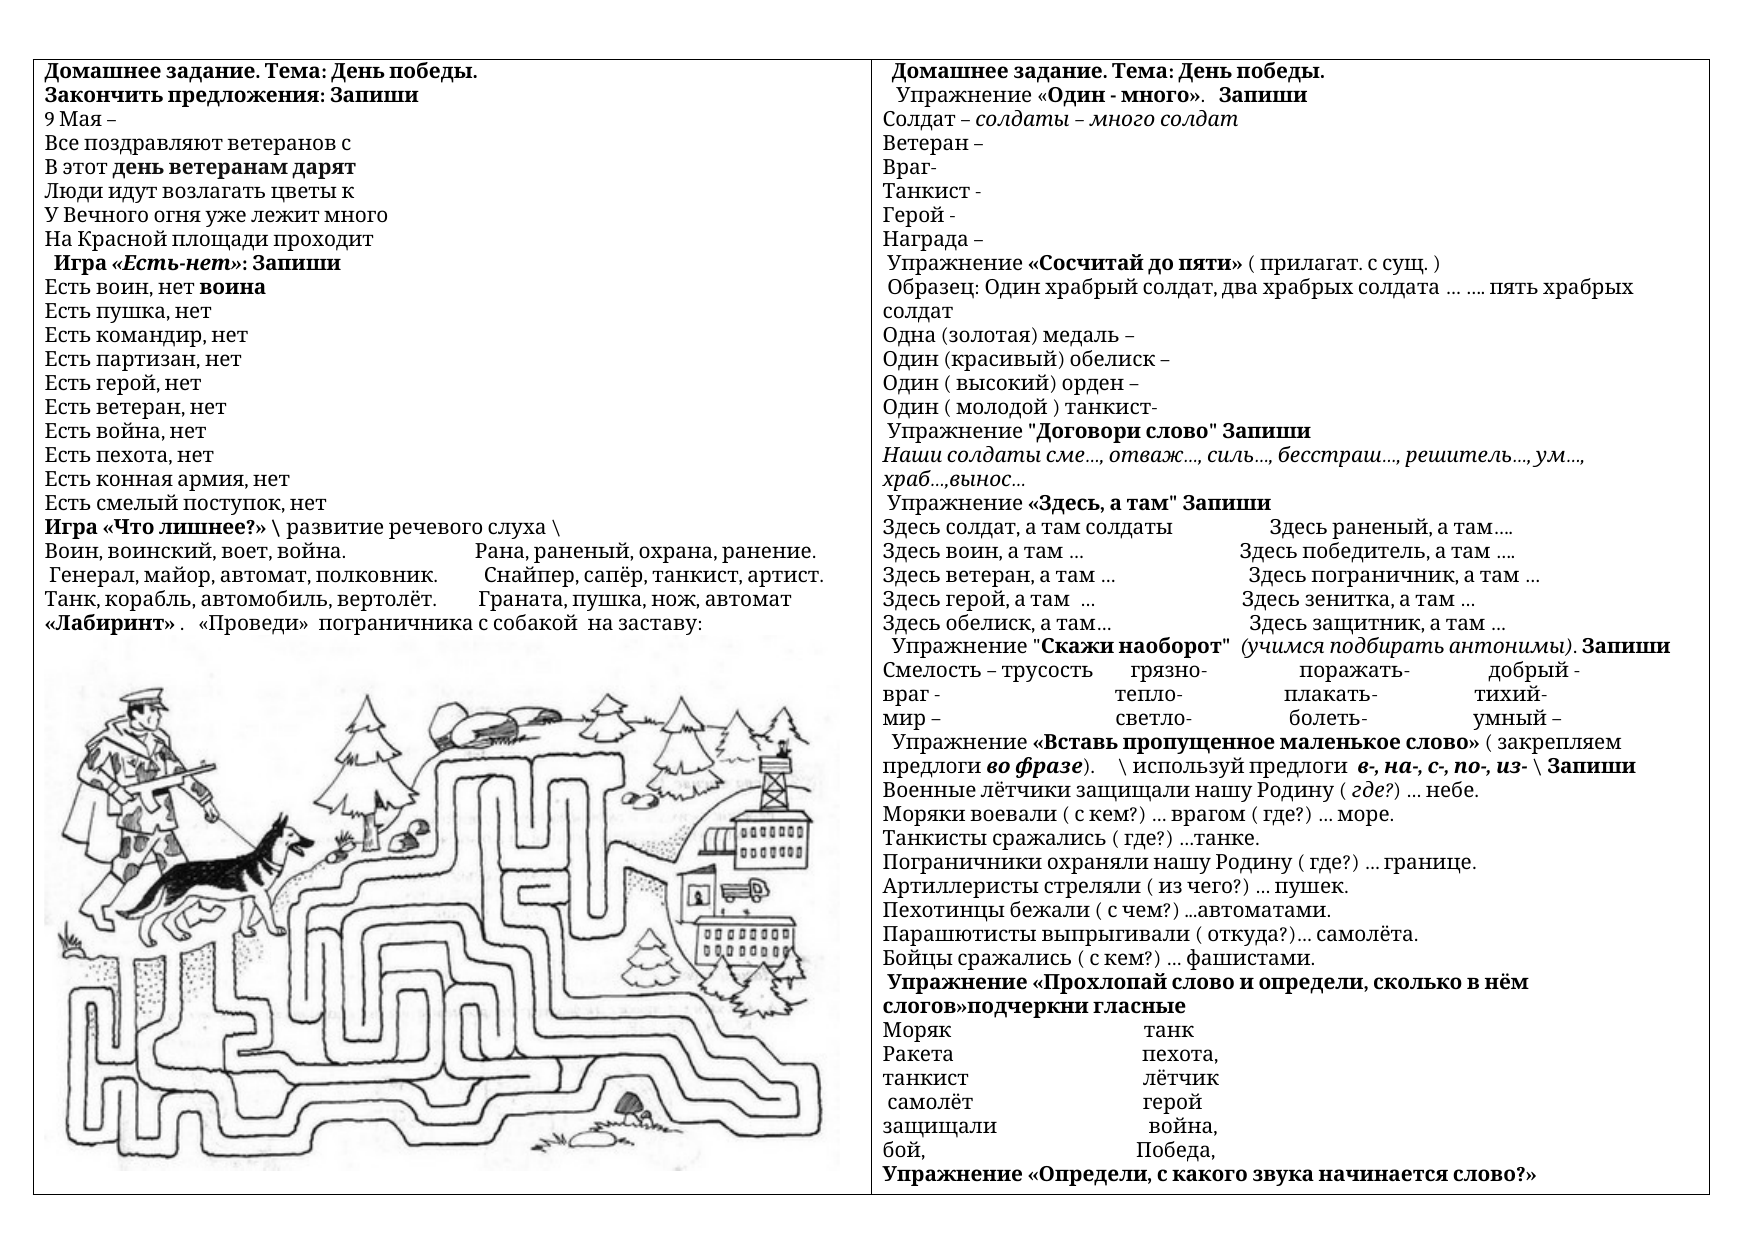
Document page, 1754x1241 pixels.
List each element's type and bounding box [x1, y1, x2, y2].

picture [44, 635, 840, 1171]
table_header [872, 60, 1709, 1194]
table_header [34, 60, 871, 1194]
